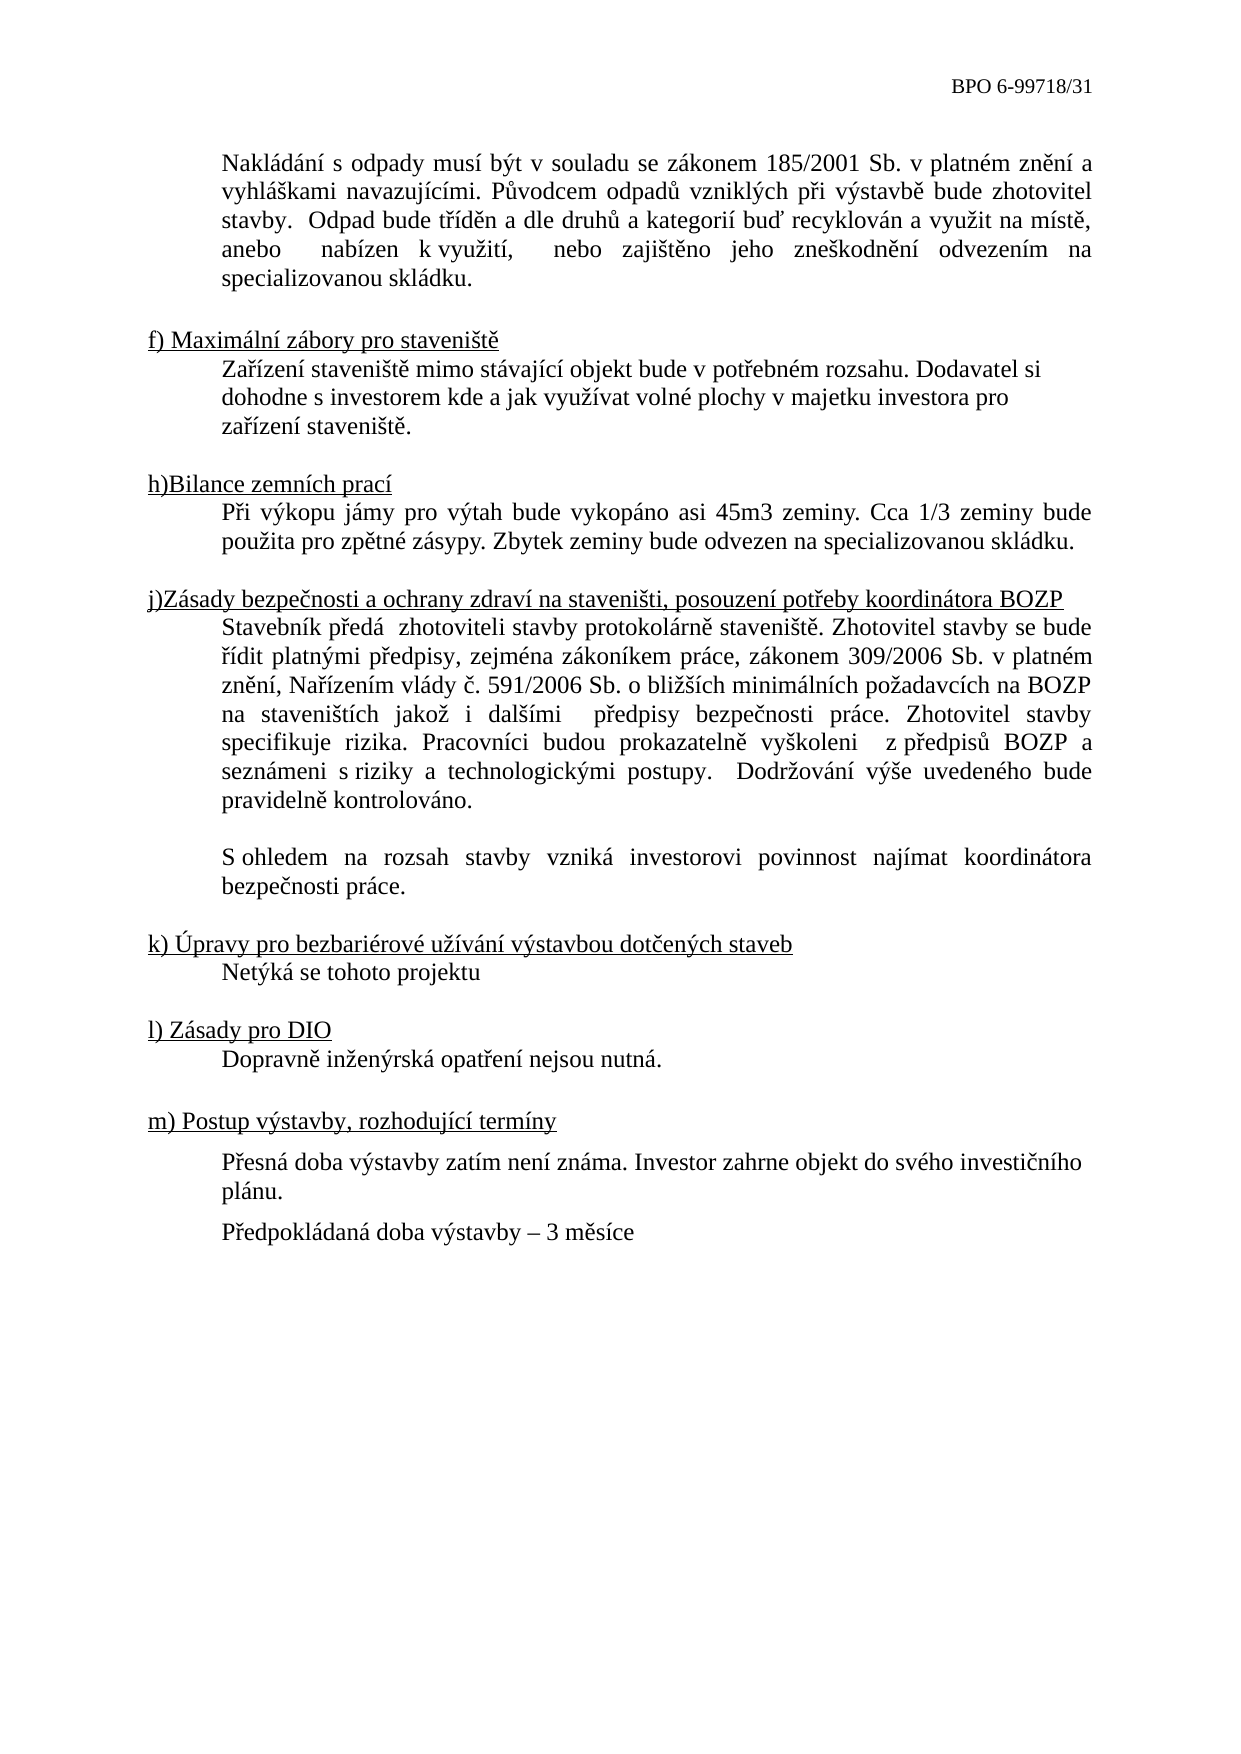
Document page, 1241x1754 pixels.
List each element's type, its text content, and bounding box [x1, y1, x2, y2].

text Předpokládaná doba výstavby – 3 měsíce [221, 1217, 1093, 1246]
text h)Bilance zemních prací [148, 469, 1093, 497]
text Při výkopu jámy pro výtah bude vykopáno asi 45m3 zeminy. Cca 1/3 zeminy bude použita pro zpětné zásypy. Zbytek zeminy bude odvezen na specializovanou skládku. [221, 497, 1093, 555]
text l) Zásady pro DIO [148, 1015, 1093, 1044]
text S ohledem na rozsah stavby vzniká investorovi povinnost najímat koordinátora bezpečnosti práce. [221, 842, 1093, 900]
text Dopravně inženýrská opatření nejsou nutná. [148, 1044, 1093, 1072]
text Zařízení staveniště mimo stávající objekt bude v potřebném rozsahu. Dodavatel si dohodne s investorem kde a jak využívat volné plochy v majetku investora pro zařízení staveniště. [221, 354, 1093, 440]
text f) Maximální zábory pro staveniště [148, 325, 1093, 354]
text m) Postup výstavby, rozhodující termíny [148, 1106, 1093, 1135]
text j)Zásady bezpečnosti a ochrany zdraví na staveništi, posouzení potřeby koordinátora BOZP [148, 584, 1093, 612]
text k) Úpravy pro bezbariérové užívání výstavbou dotčených staveb [148, 929, 1093, 957]
text Stavebník předá zhotoviteli stavby protokolárně staveniště. Zhotovitel stavby se bude řídit platnými předpisy, zejména zákoníkem práce, zákonem 309/2006 Sb. v platném znění, Nařízením vlády č. 591/2006 Sb. o bližších minimálních požadavcích na BOZP na staveništích jakož i dalšími předpisy bezpečnosti práce. Zhotovitel stavby specifikuje rizika. Pracovníci budou prokazatelně vyškoleni z předpisů BOZP a seznámeni s riziky a technologickými postupy. Dodržování výše uvedeného bude pravidelně kontrolováno. [221, 612, 1093, 814]
text Netýká se tohoto projektu [221, 957, 1093, 986]
text Nakládání s odpady musí být v souladu se zákonem 185/2001 Sb. v platném znění a vyhláškami navazujícími. Původcem odpadů vzniklých při výstavbě bude zhotovitel stavby. Odpad bude tříděn a dle druhů a kategorií buď recyklován a využit na místě, anebo nabízen k využití, nebo zajištěno jeho zneškodnění odvezením na specializovanou skládku. [221, 148, 1093, 291]
text Přesná doba výstavby zatím není známa. Investor zahrne objekt do svého investičního plánu. [221, 1147, 1093, 1205]
